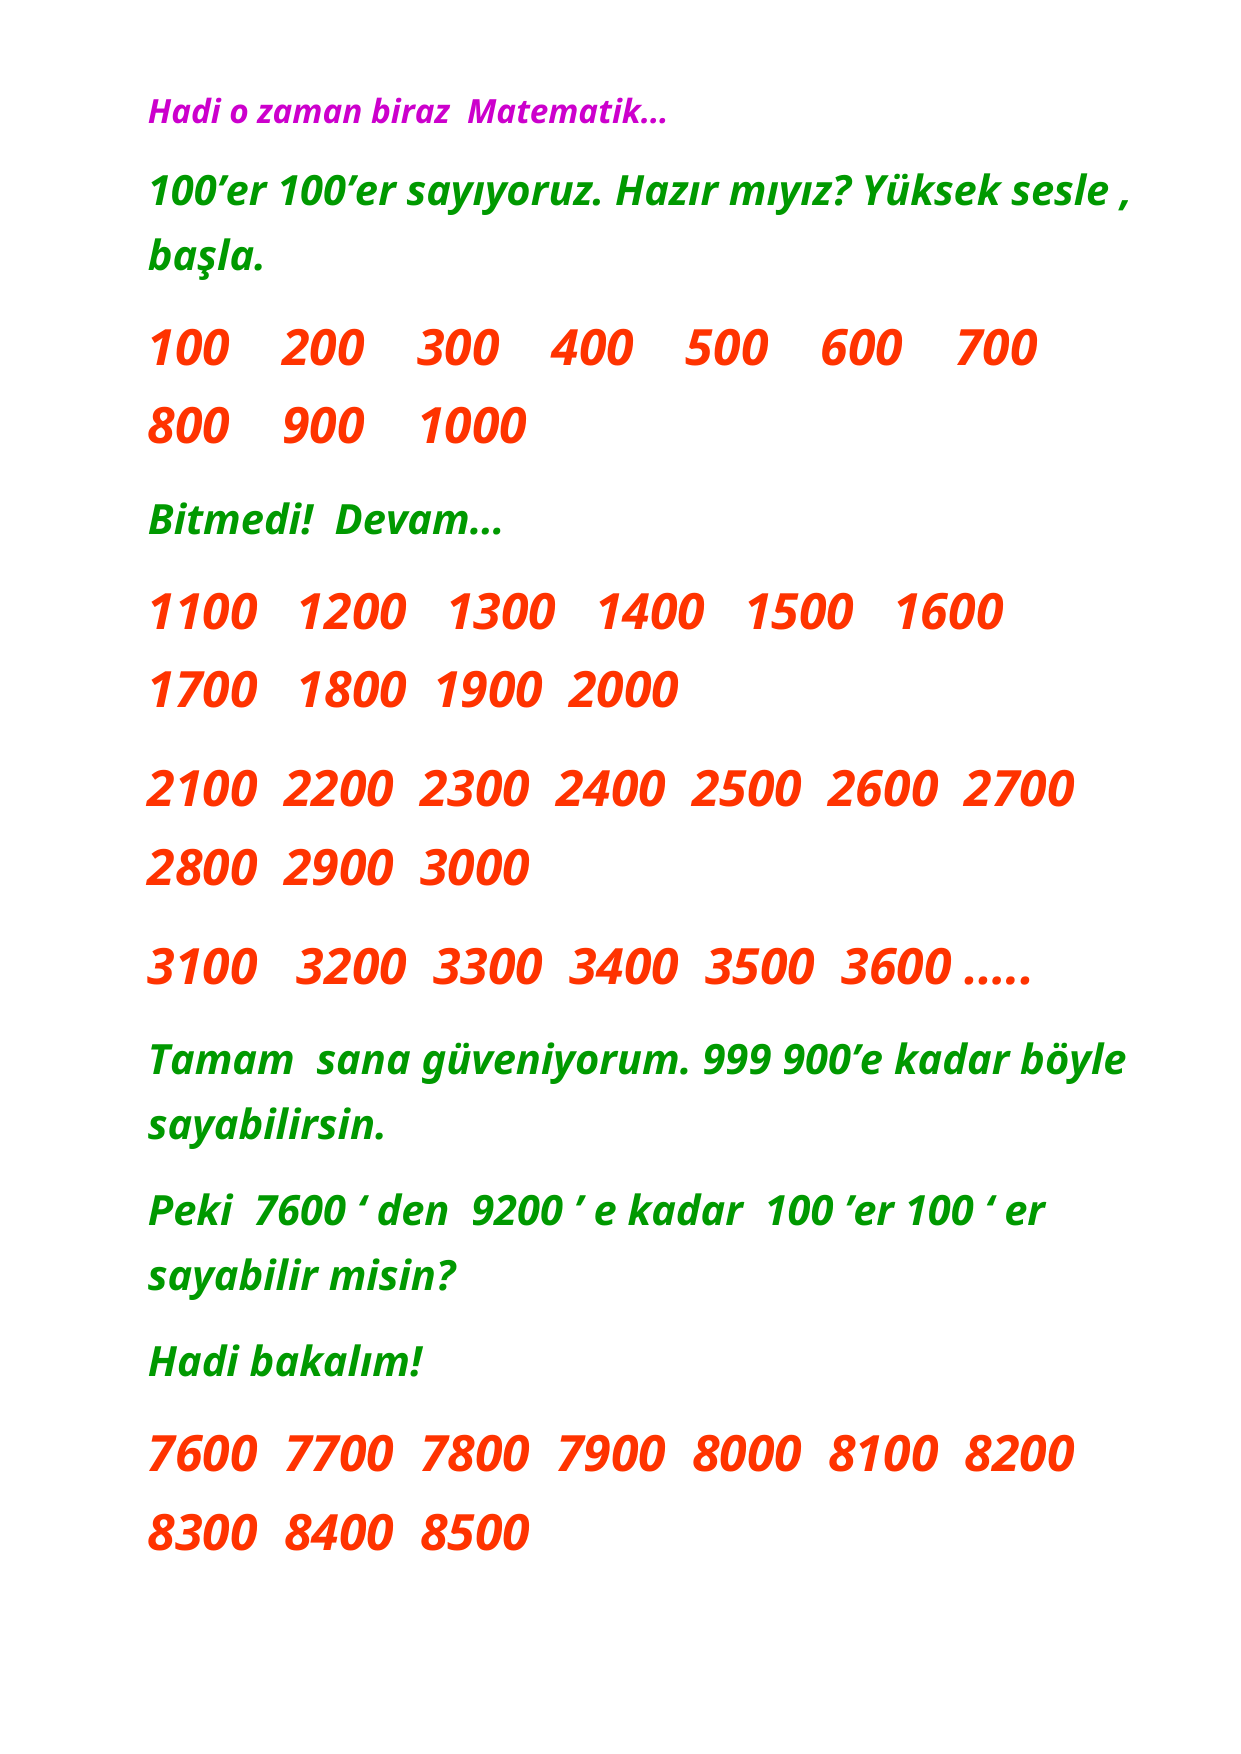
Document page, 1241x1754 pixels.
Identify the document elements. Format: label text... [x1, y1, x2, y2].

text 2100 2200 2300 2400 2500 2600 2700 2800 2900 3000 [148, 753, 1152, 899]
text Hadi o zaman biraz Matematik… [148, 88, 1152, 133]
text Peki 7600 ‘ den 9200 ’ e kadar 100 ’er 100 ‘ er sayabilir misin? [148, 1181, 1152, 1303]
text 100’er 100’er sayıyoruz. Hazır mıyız? Yüksek sesle , başla. [148, 161, 1152, 283]
text Tamam sana güveniyorum. 999 900’e kadar böyle sayabilirsin. [148, 1030, 1152, 1152]
text 3100 3200 3300 3400 3500 3600 .…. [148, 931, 1152, 999]
text Hadi bakalım! [148, 1332, 1152, 1389]
text 7600 7700 7800 7900 8000 8100 8200 8300 8400 8500 [148, 1418, 1152, 1565]
text 100 200 300 400 500 600 700 800 900 1000 [148, 312, 1152, 458]
text Bitmedi! Devam… [148, 489, 1152, 546]
text 1100 1200 1300 1400 1500 1600 1700 1800 1900 2000 [148, 576, 1152, 722]
